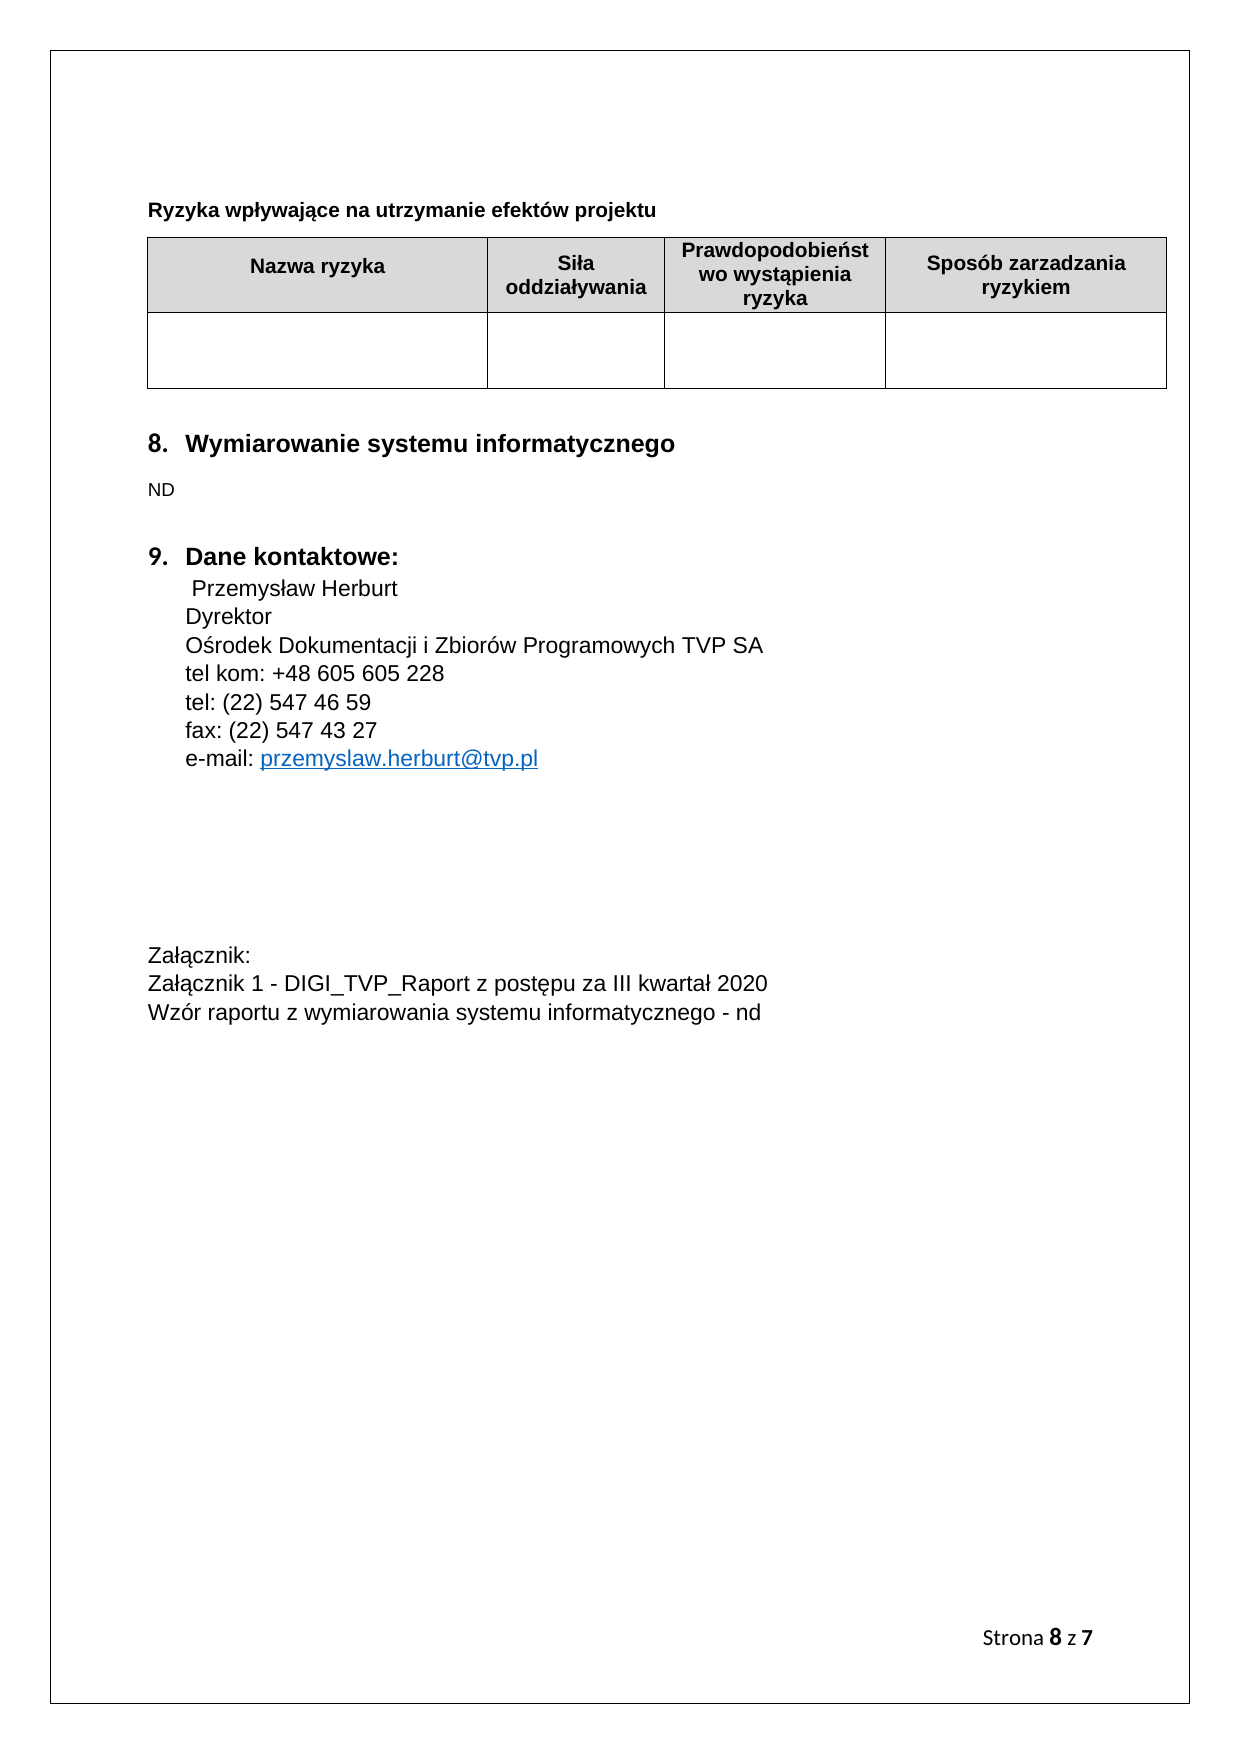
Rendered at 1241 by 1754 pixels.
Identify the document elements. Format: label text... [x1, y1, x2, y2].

list e-mail: przemyslaw.herburt@tvp.pl [185, 745, 1093, 772]
text Załącznik 1 - DIGI_TVP_Raport z postępu za III kwartał 2020 [148, 970, 1093, 996]
text Załącznik: [148, 942, 1093, 968]
list tel kom: +48 605 605 228 [185, 660, 1093, 686]
table_header Prawdopodobieństwo wystąpienia ryzyka [665, 238, 885, 312]
text Ryzyka wpływające na utrzymanie efektów projektu [148, 198, 1093, 222]
table_cell [886, 313, 1166, 387]
table_header Nazwa ryzyka [148, 238, 487, 312]
list Wymiarowanie systemu informatycznego [148, 426, 1093, 459]
list fax: (22) 547 43 27 [185, 717, 1093, 743]
list Dyrektor [185, 603, 1093, 629]
text Wzór raportu z wymiarowania systemu informatycznego - nd [148, 998, 1093, 1025]
table_header Siła oddziaływania [488, 238, 664, 312]
table_cell [665, 313, 885, 387]
table_cell [148, 313, 487, 387]
list Dane kontaktowe: [148, 539, 1093, 572]
table_cell [488, 313, 664, 387]
table_header Sposób zarzadzania ryzykiem [886, 238, 1166, 312]
list Ośrodek Dokumentacji i Zbiorów Programowych TVP SA [185, 632, 1093, 658]
text ND [148, 478, 1093, 500]
list tel: (22) 547 46 59 [185, 688, 1093, 715]
list Przemysław Herburt [185, 575, 1093, 601]
